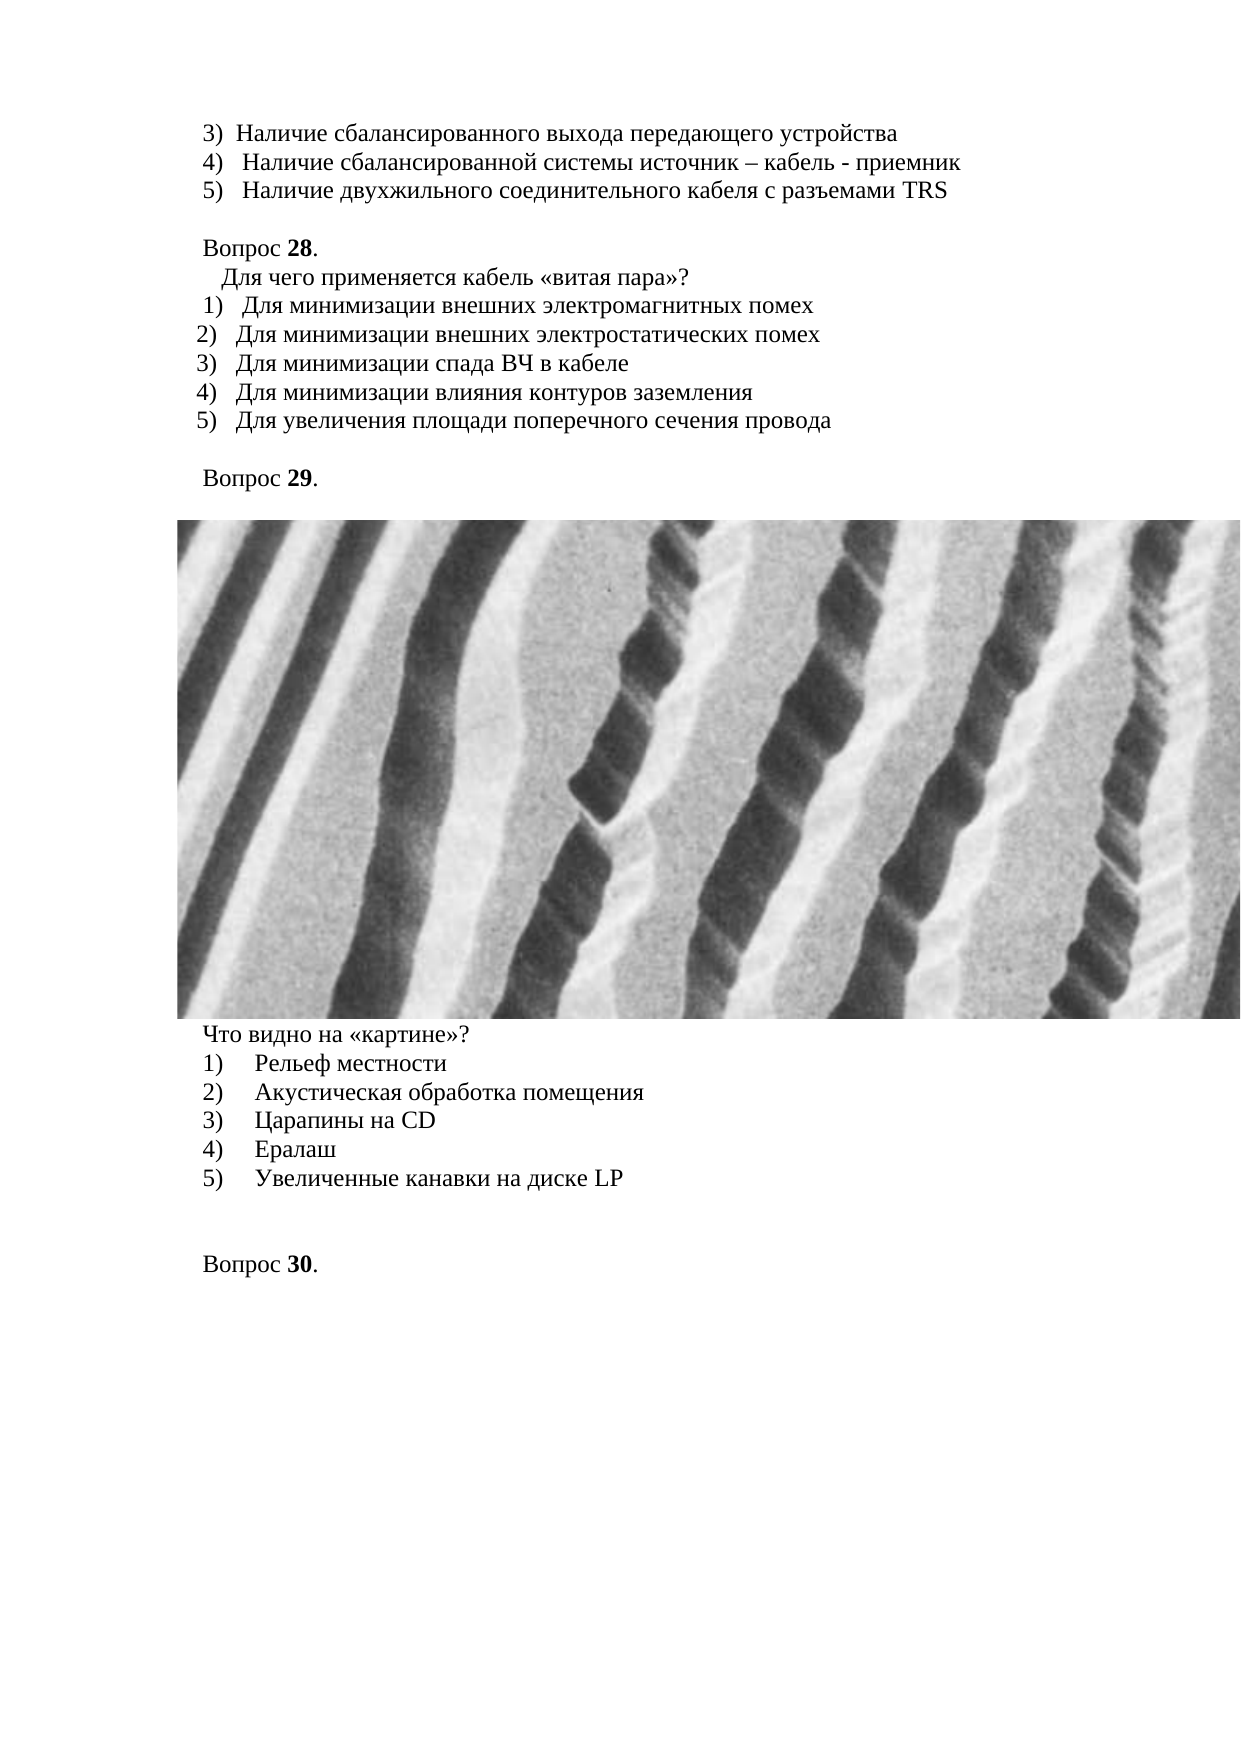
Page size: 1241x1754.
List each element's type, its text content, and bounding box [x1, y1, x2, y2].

text Для чего применяется кабель «витая пара»? [177, 262, 1152, 291]
text 3) Для минимизации спада ВЧ в кабеле [177, 348, 1152, 377]
text 2) Акустическая обработка помещения [177, 1077, 1152, 1105]
text 5) Увеличенные канавки на диске LP [177, 1163, 1152, 1192]
text 5) Наличие двухжильного соединительного кабеля с разъемами TRS [177, 176, 1152, 204]
text Вопрос 29. [177, 463, 1152, 492]
text Вопрос 28. [177, 233, 1152, 262]
text 4) Ералаш [177, 1134, 1152, 1163]
text 3) Царапины на CD [177, 1105, 1152, 1134]
text Вопрос 30. [177, 1249, 1152, 1278]
text 4) Для минимизации влияния контуров заземления [177, 377, 1152, 406]
text 3) Наличие сбалансированного выхода передающего устройства [177, 118, 1152, 147]
text 1) Для минимизации внешних электромагнитных помех [177, 291, 1152, 319]
text Что видно на «картине»? [177, 1019, 1152, 1048]
text 5) Для увеличения площади поперечного сечения провода [177, 406, 1152, 434]
text 4) Наличие сбалансированной системы источник – кабель - приемник [177, 147, 1152, 176]
text 1) Рельеф местности [177, 1048, 1152, 1077]
text 2) Для минимизации внешних электростатических помех [177, 319, 1152, 348]
